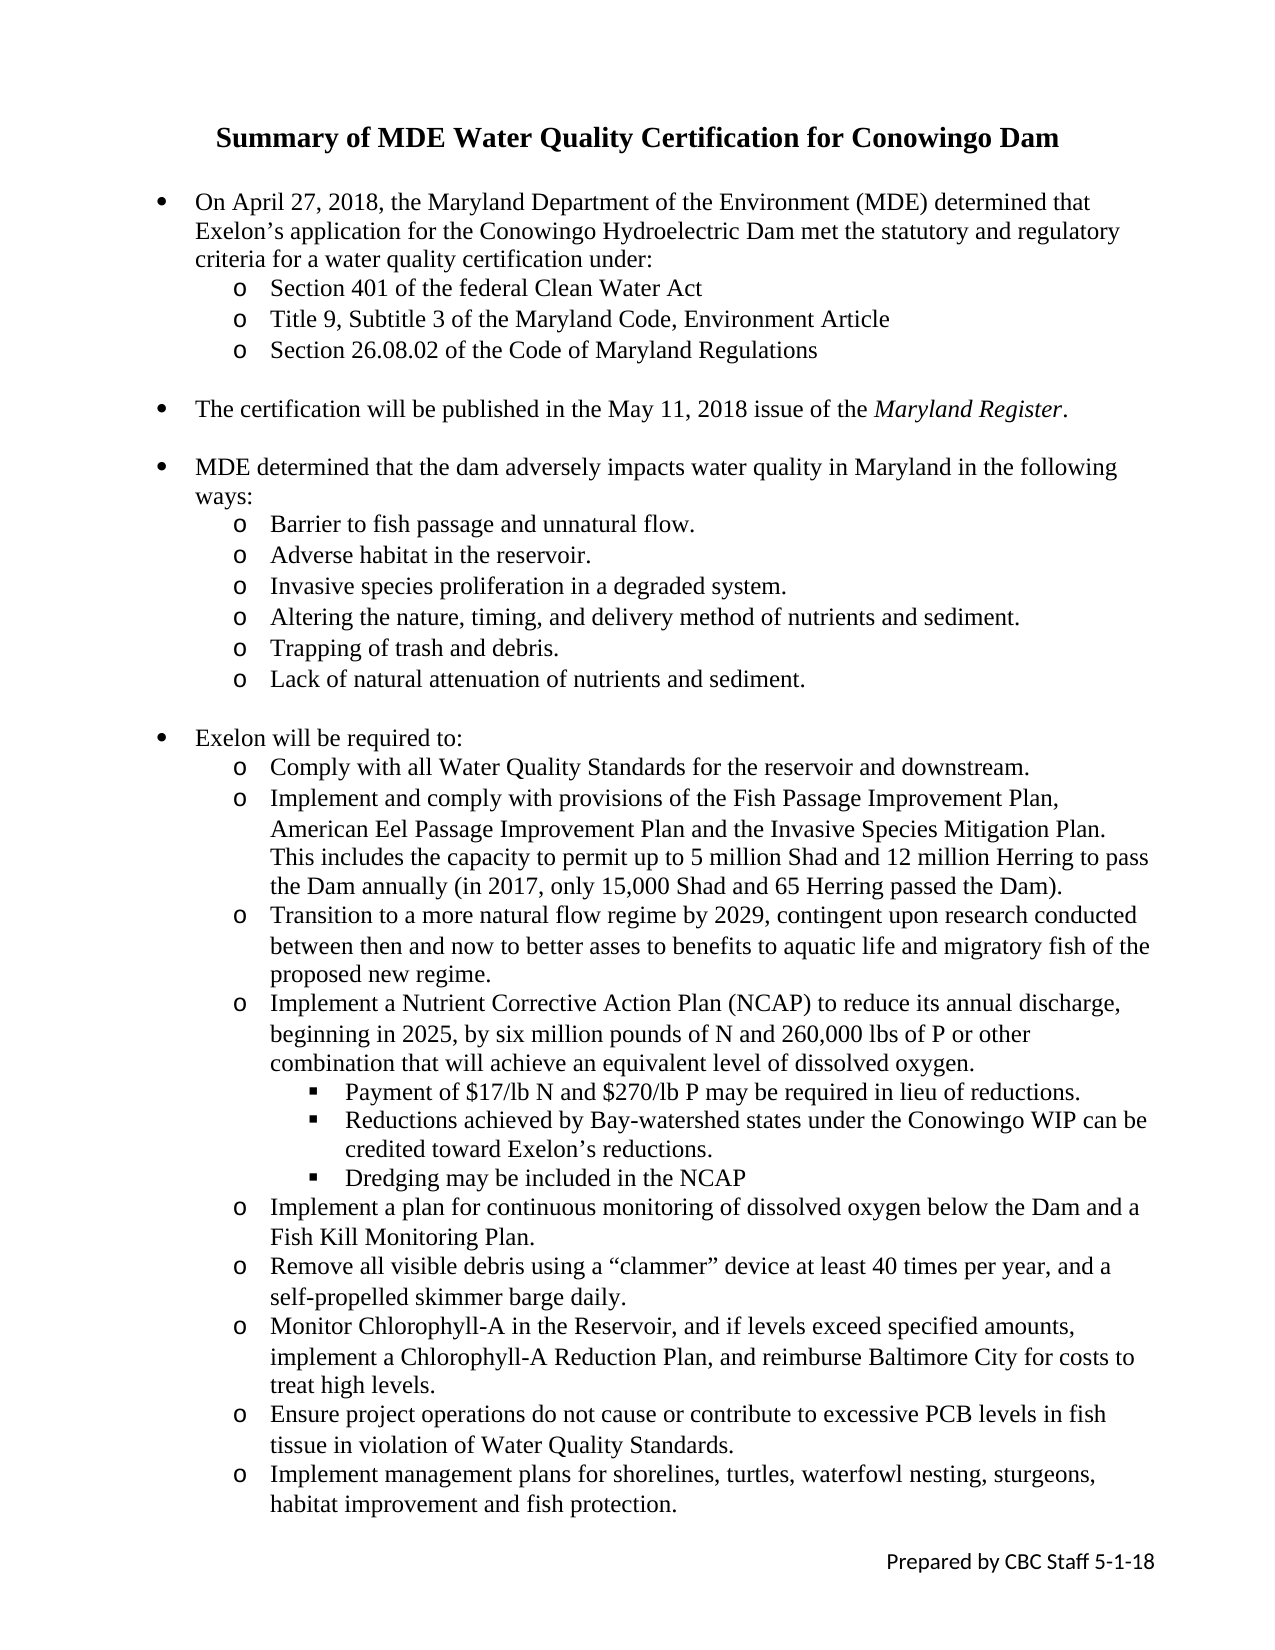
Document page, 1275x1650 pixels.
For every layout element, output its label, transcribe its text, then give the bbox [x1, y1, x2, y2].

text Summary of MDE Water Quality Certification for Conowingo Dam [120, 120, 1155, 153]
list On April 27, 2018, the Maryland Department of the Environment (MDE) determined that Exelon’s application for the Conowingo Hydroelectric Dam met the statutory and regulatory criteria for a water quality certification under: [157, 187, 1155, 273]
list MDE determined that the dam adversely impacts water quality in Maryland in the following ways: [157, 452, 1155, 509]
list Remove all visible debris using a “clammer” device at least 40 times per year, and a self-propelled skimmer barge daily. [232, 1251, 1155, 1311]
list Ensure project operations do not cause or contribute to excessive PCB levels in fish tissue in violation of Water Quality Standards. [232, 1399, 1155, 1459]
list Lack of natural attenuation of nutrients and sediment. [232, 664, 1155, 694]
list Payment of $17/lb N and $270/lb P may be required in lieu of reductions. [307, 1077, 1155, 1105]
list Adverse habitat in the reservoir. [232, 540, 1155, 571]
list Exelon will be required to: [157, 723, 1155, 752]
list The certification will be published in the May 11, 2018 issue of the Maryland Register. [157, 394, 1155, 423]
list Dredging may be included in the NCAP [307, 1163, 1155, 1192]
list Reductions achieved by Bay-watershed states under the Conowingo WIP can be credited toward Exelon’s reductions. [307, 1105, 1155, 1163]
list Implement and comply with provisions of the Fish Passage Improvement Plan, American Eel Passage Improvement Plan and the Invasive Species Mitigation Plan. This includes the capacity to permit up to 5 million Shad and 12 million Herring to pass the Dam annually (in 2017, only 15,000 Shad and 65 Herring passed the Dam). [232, 783, 1155, 900]
list Section 26.08.02 of the Code of Maryland Regulations [232, 335, 1155, 366]
list Transition to a more natural flow regime by 2029, contingent upon research conducted between then and now to better asses to benefits to aquatic life and migratory fish of the proposed new regime. [232, 900, 1155, 988]
list Title 9, Subtitle 3 of the Maryland Code, Environment Article [232, 304, 1155, 335]
list Invasive species proliferation in a degraded system. [232, 571, 1155, 602]
list Implement management plans for shorelines, turtles, waterfowl nesting, sturgeons, habitat improvement and fish protection. [232, 1459, 1155, 1518]
list Implement a plan for continuous monitoring of dissolved oxygen below the Dam and a Fish Kill Monitoring Plan. [232, 1192, 1155, 1251]
list Altering the nature, timing, and delivery method of nutrients and sediment. [232, 602, 1155, 633]
list Trapping of trash and debris. [232, 633, 1155, 664]
list Barrier to fish passage and unnatural flow. [232, 509, 1155, 540]
list Section 401 of the federal Clean Water Act [232, 273, 1155, 304]
list Implement a Nutrient Corrective Action Plan (NCAP) to reduce its annual discharge, beginning in 2025, by six million pounds of N and 260,000 lbs of P or other combination that will achieve an equivalent level of dissolved oxygen. [232, 988, 1155, 1077]
list Monitor Chlorophyll-A in the Reservoir, and if levels exceed specified amounts, implement a Chlorophyll-A Reduction Plan, and reimburse Baltimore City for costs to treat high levels. [232, 1311, 1155, 1399]
list Comply with all Water Quality Standards for the reservoir and downstream. [232, 752, 1155, 783]
